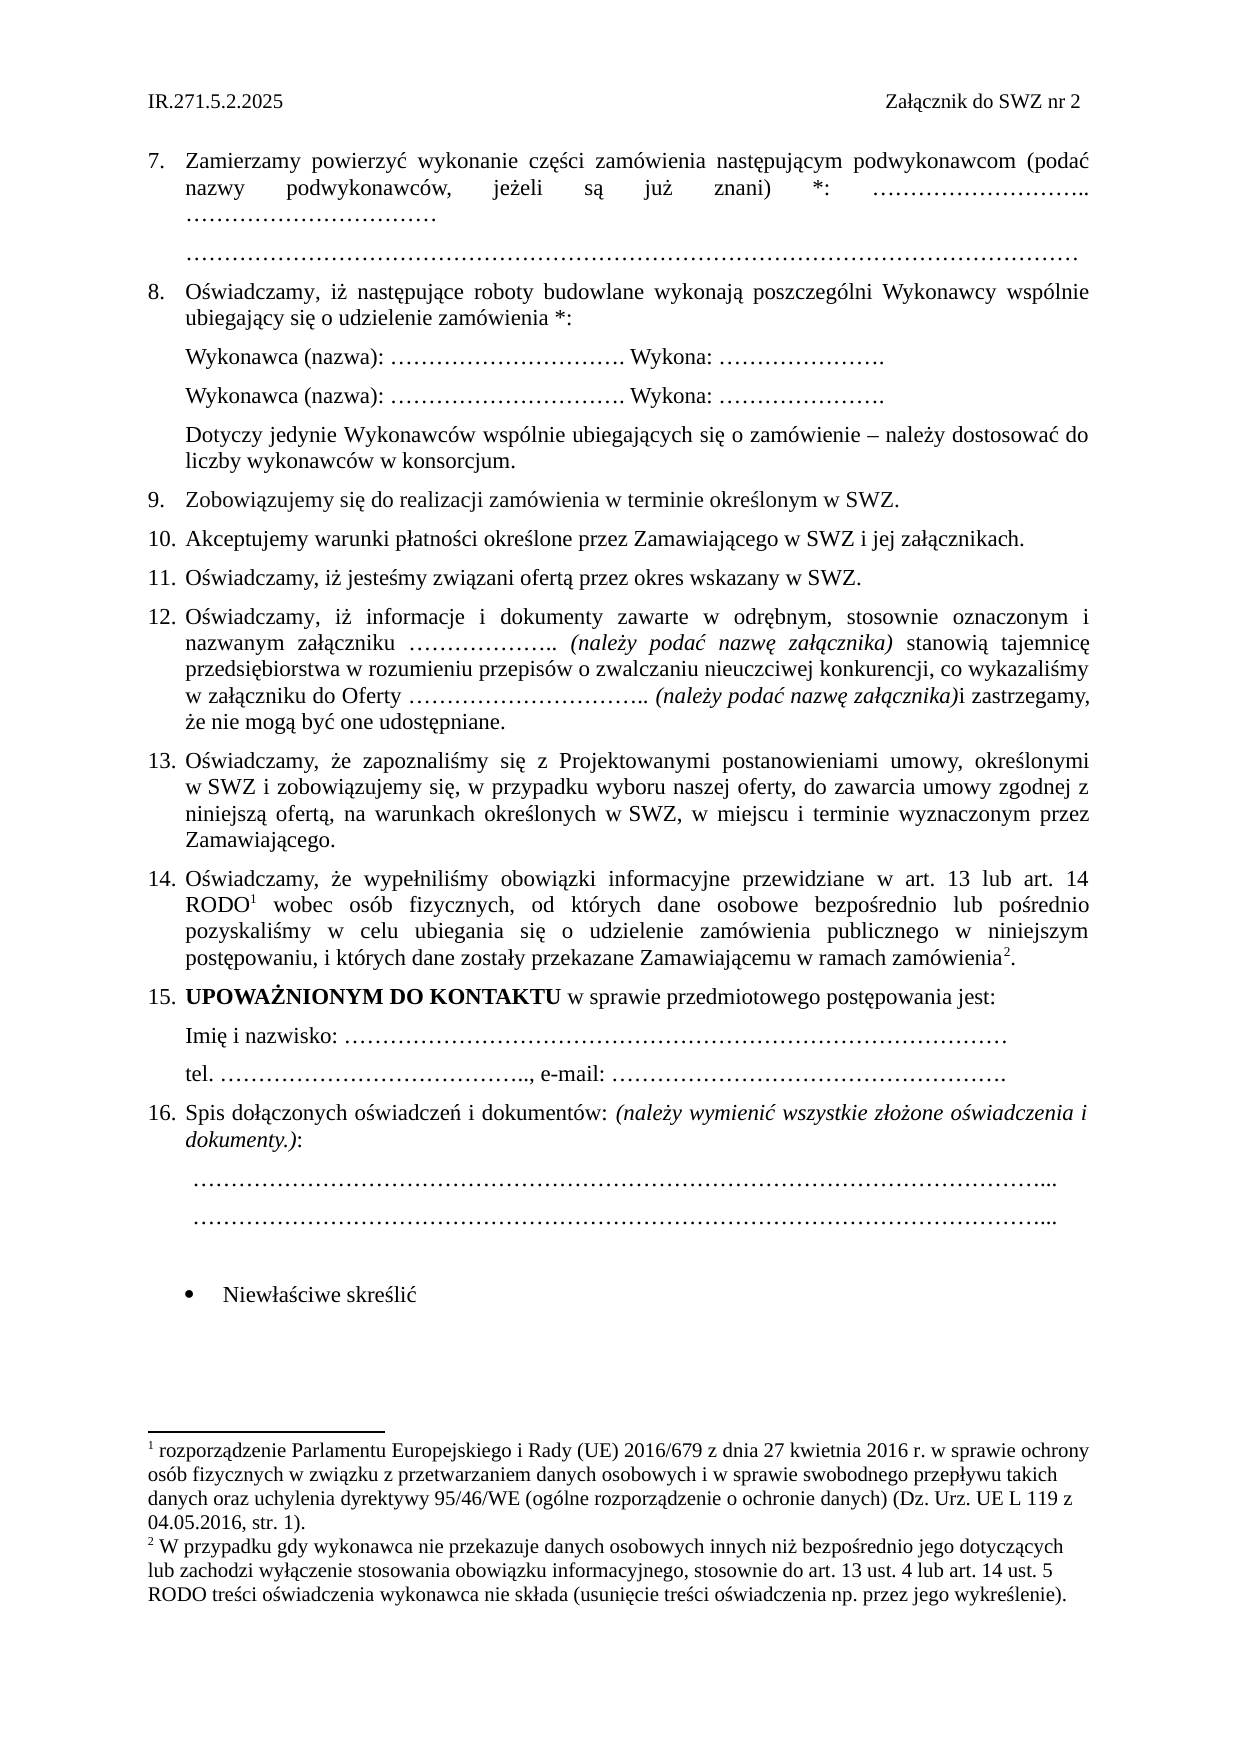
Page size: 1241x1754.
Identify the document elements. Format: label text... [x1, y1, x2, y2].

list Oświadczamy, iż następujące roboty budowlane wykonają poszczególni Wykonawcy wspólnie ubiegający się o udzielenie zamówienia *: [148, 278, 1090, 331]
list UPOWAŻNIONYM DO KONTAKTU w sprawie przedmiotowego postępowania jest: [148, 983, 1090, 1009]
text tel. ………………………………….., e-mail: ……………………………………………. [185, 1061, 1090, 1087]
list Niewłaściwe skreślić [185, 1281, 1093, 1307]
text Dotyczy jedynie Wykonawców wspólnie ubiegających się o zamówienie – należy dostosować do liczby wykonawców w konsorcjum. [185, 421, 1090, 474]
list Akceptujemy warunki płatności określone przez Zamawiającego w SWZ i jej załącznikach. [148, 525, 1090, 551]
text Wykonawca (nazwa): …………………………. Wykona: …………………. [185, 343, 1090, 369]
list Oświadczamy, że zapoznaliśmy się z Projektowanymi postanowieniami umowy, określonymi w SWZ i zobowiązujemy się, w przypadku wyboru naszej oferty, do zawarcia umowy zgodnej z niniejszą ofertą, na warunkach określonych w SWZ, w miejscu i terminie wyznaczonym przez Zamawiającego. [148, 747, 1090, 852]
list Oświadczamy, iż informacje i dokumenty zawarte w odrębnym, stosownie oznaczonym i nazwanym załączniku ……………….. (należy podać nazwę załącznika) stanowią tajemnicę przedsiębiorstwa w rozumieniu przepisów o zwalczaniu nieuczciwej konkurencji, co wykazaliśmy w załączniku do Oferty ………………………….. (należy podać nazwę załącznika)i zastrzegamy, że nie mogą być one udostępniane. [148, 603, 1090, 734]
text …………………………………………………………………………………………………... [192, 1203, 1093, 1230]
list Spis dołączonych oświadczeń i dokumentów: (należy wymienić wszystkie złożone oświadczenia i dokumenty.): [148, 1099, 1090, 1152]
list Oświadczamy, iż jesteśmy związani ofertą przez okres wskazany w SWZ. [148, 564, 1090, 590]
text …………………………………………………………………………………………………... [192, 1164, 1093, 1191]
list Zobowiązujemy się do realizacji zamówienia w terminie określonym w SWZ. [148, 486, 1090, 512]
list Oświadczamy, że wypełniliśmy obowiązki informacyjne przewidziane w art. 13 lub art. 14 RODO wobec osób fizycznych, od których dane osobowe bezpośrednio lub pośrednio pozyskaliśmy w celu ubiegania się o udzielenie zamówienia publicznego w niniejszym postępowaniu, i których dane zostały przekazane Zamawiającemu w ramach zamówienia. [148, 865, 1090, 970]
text ……………………………………………………………………………………………………… [185, 239, 1090, 266]
text Imię i nazwisko: …………………………………………………………………………… [185, 1022, 1090, 1048]
text Wykonawca (nazwa): …………………………. Wykona: …………………. [185, 382, 1090, 408]
list Zamierzamy powierzyć wykonanie części zamówienia następującym podwykonawcom (podać nazwy podwykonawców, jeżeli są już znani) *: ………………………..…………………………… [148, 148, 1090, 227]
